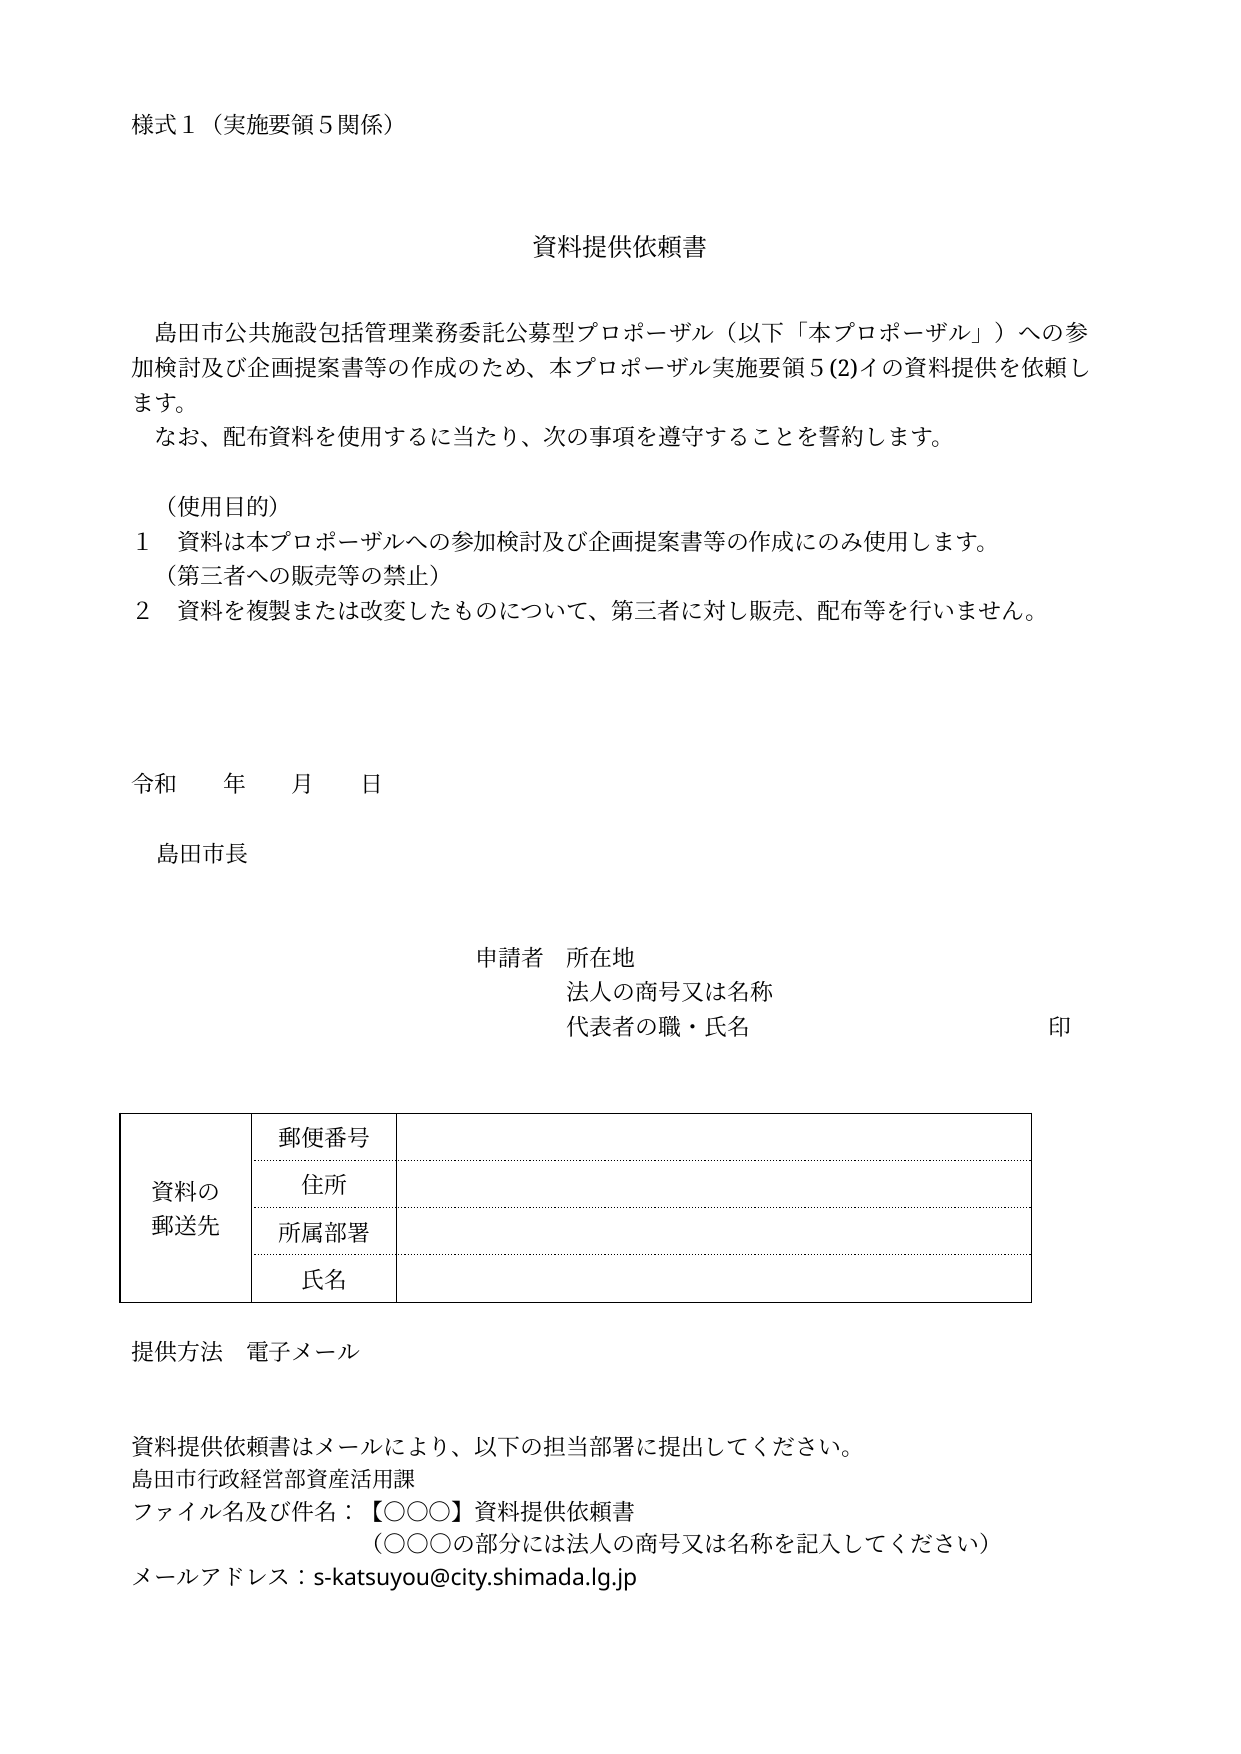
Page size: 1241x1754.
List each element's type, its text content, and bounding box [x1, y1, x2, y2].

text １ 資料は本プロポーザルへの参加検討及び企画提案書等の作成にのみ使用します。 [131, 523, 1091, 557]
text 資料提供依頼書 [131, 211, 1107, 280]
table_header [397, 1114, 1031, 1160]
table_cell [397, 1207, 1031, 1254]
text （第三者への販売等の禁止） [131, 557, 1091, 592]
table_header 郵便番号 [252, 1114, 396, 1160]
table_cell 氏名 [252, 1254, 396, 1302]
text 島田市長 [156, 835, 1091, 869]
text 代表者の職・氏名 印 [131, 1008, 1091, 1043]
table_cell 住所 [252, 1160, 396, 1207]
table_cell 所属部署 [252, 1207, 396, 1254]
table_cell [397, 1160, 1031, 1207]
text メールアドレス：s-katsuyou@city.shimada.lg.jp [131, 1559, 1107, 1593]
table_cell [397, 1254, 1031, 1302]
text 令和 年 月 日 [131, 766, 1091, 800]
table_header 資料の 郵送先 [121, 1114, 251, 1302]
text ファイル名及び件名：【○○○】資料提供依頼書 [131, 1494, 1107, 1527]
text 様式１（実施要領５関係） [131, 106, 1107, 141]
text 島田市行政経営部資産活用課 [131, 1462, 1107, 1494]
text （使用目的） [131, 488, 1091, 523]
text 島田市公共施設包括管理業務委託公募型プロポーザル（以下「本プロポーザル」）への参加検討及び企画提案書等の作成のため、本プロポーザル実施要領５(2)イの資料提供を依頼します。 [131, 314, 1091, 419]
text 提供方法 電子メール [131, 1334, 1107, 1367]
text 法人の商号又は名称 [131, 974, 1091, 1008]
text 資料提供依頼書はメールにより、以下の担当部署に提出してください。 [131, 1429, 1107, 1462]
text ２ 資料を複製または改変したものについて、第三者に対し販売、配布等を行いません。 [131, 592, 1091, 627]
text （○○○の部分には法人の商号又は名称を記入してください） [131, 1527, 1107, 1559]
text なお、配布資料を使用するに当たり、次の事項を遵守することを誓約します。 [131, 419, 1091, 453]
text 申請者 所在地 [131, 939, 1091, 974]
